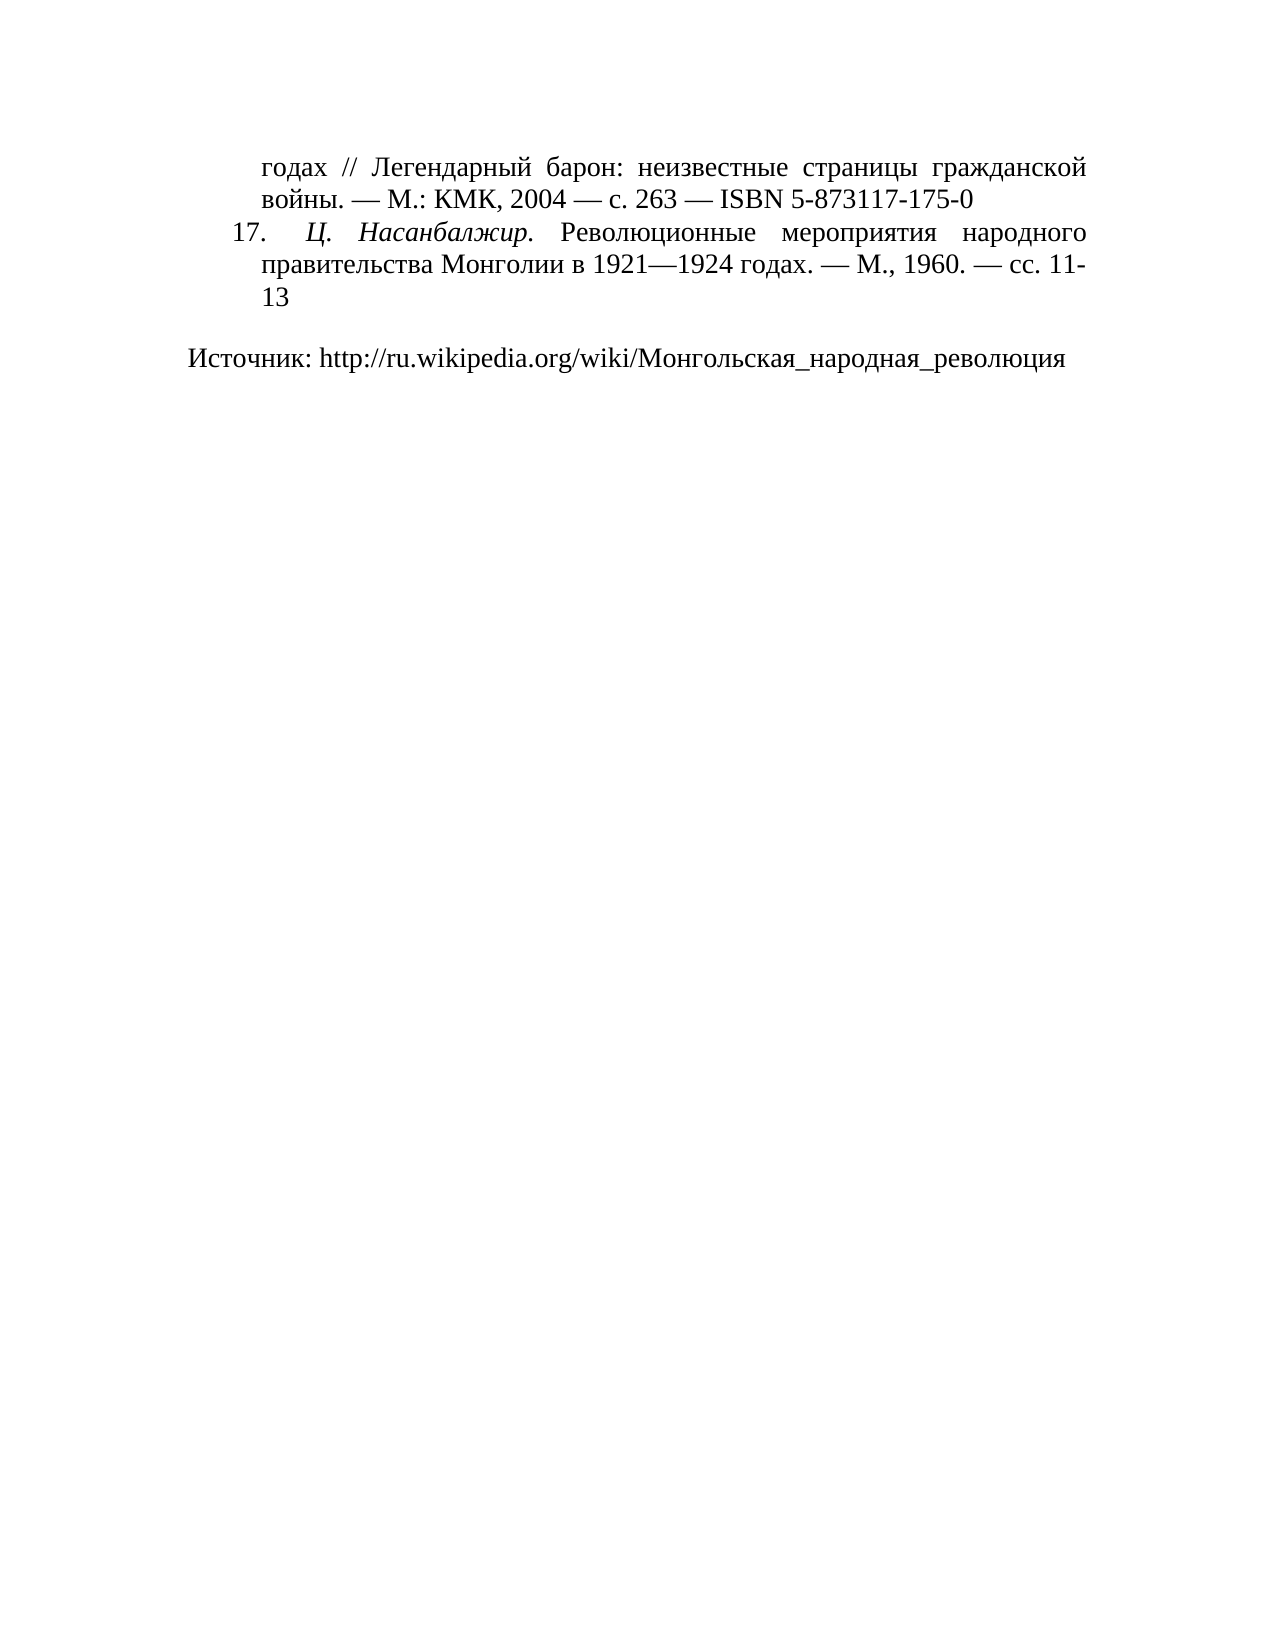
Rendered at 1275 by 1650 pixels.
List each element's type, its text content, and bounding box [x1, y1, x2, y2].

text Источник: http://ru.wikipedia.org/wiki/Монгольская_народная_революция [187, 341, 1087, 374]
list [232, 150, 1087, 215]
list Ц. Насанбалжир. Революционные мероприятия народного правительства Монголии в 1921—1924 годах. — М., 1960. — сс. 11-13 [232, 215, 1087, 312]
